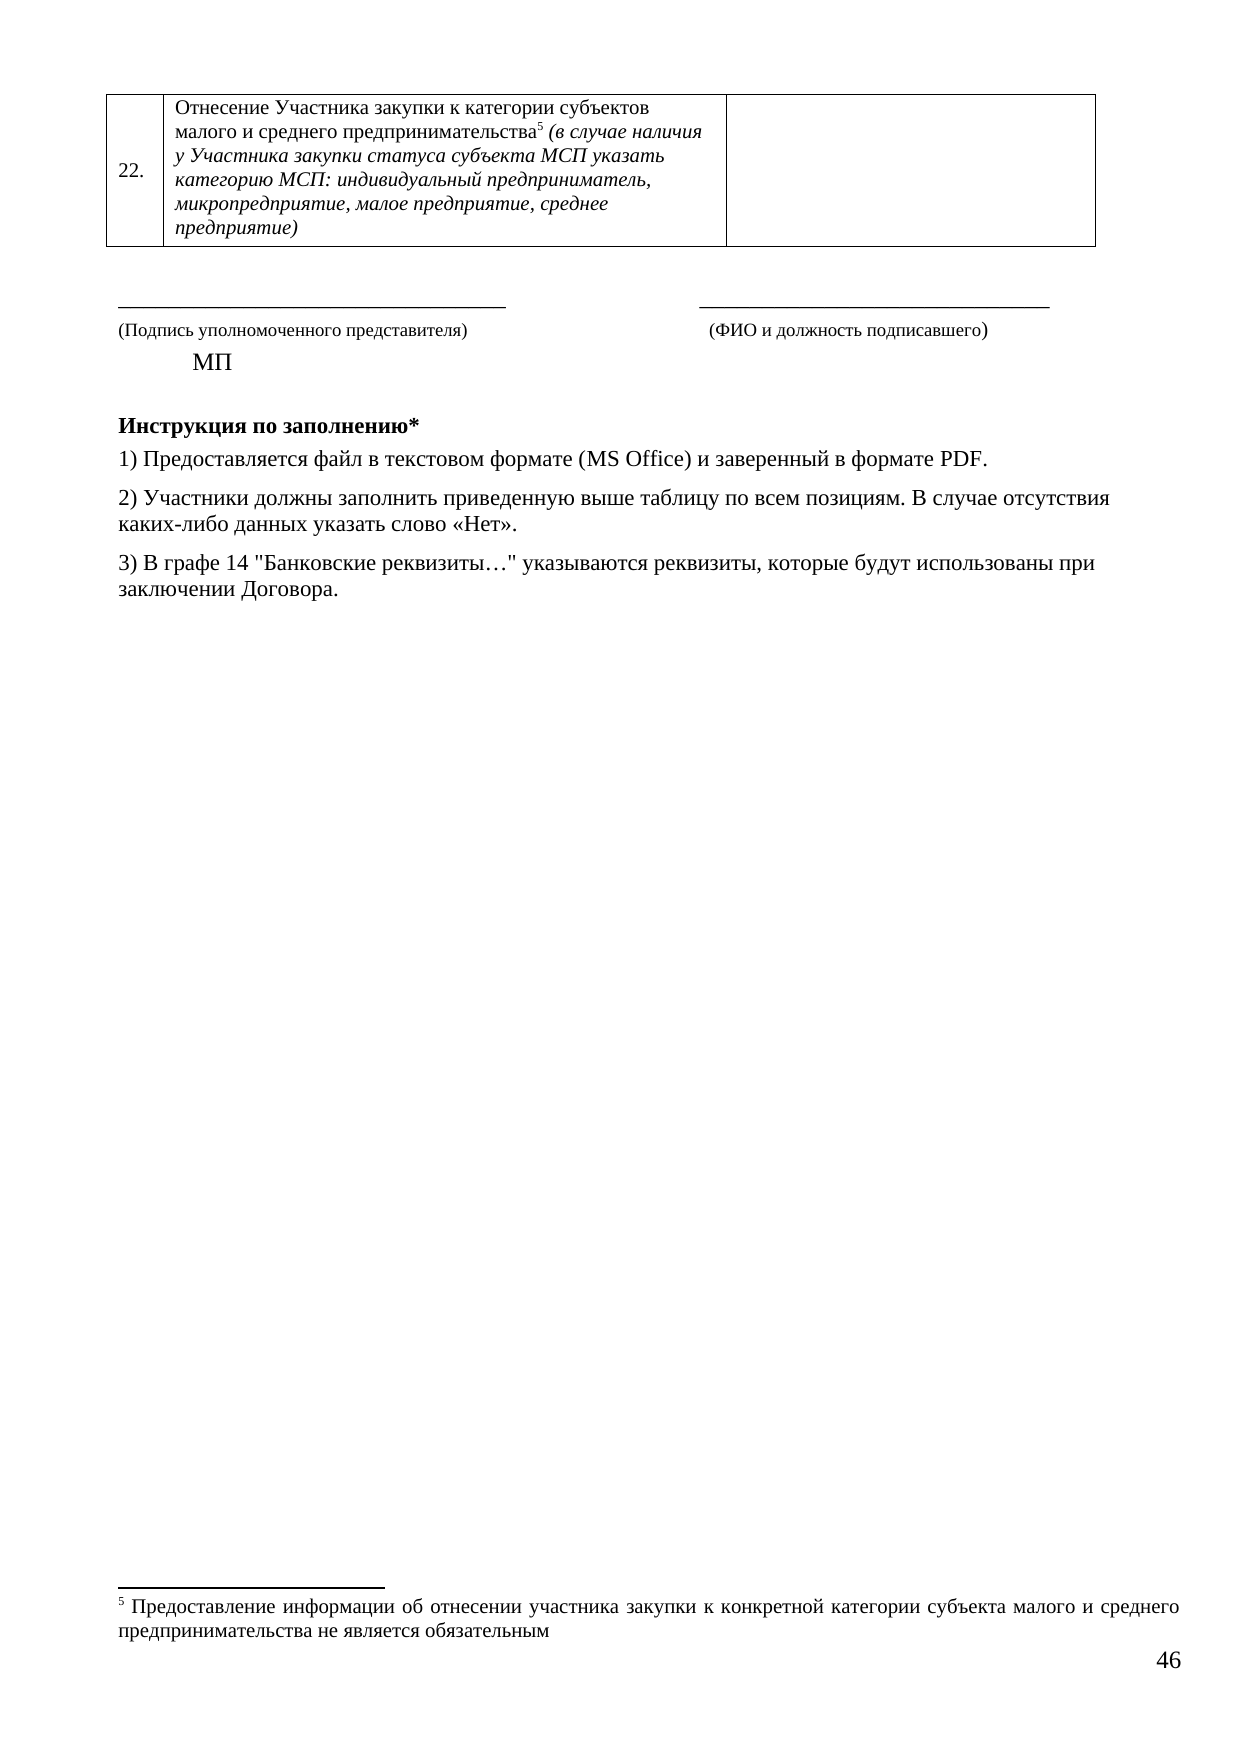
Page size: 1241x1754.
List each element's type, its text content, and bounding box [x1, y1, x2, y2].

table_cell [727, 95, 1095, 246]
table_cell [107, 95, 163, 246]
text Инструкция по заполнению* [118, 412, 1178, 439]
table_cell Отнесение Участника закупки к категории субъектов малого и среднего предпринимательства (в случае наличия у Участника закупки статуса субъекта МСП указать категорию МСП: индивидуальный предприниматель, микропредприятие, малое предприятие, среднее предприятие) [164, 95, 726, 246]
text (Подпись уполномоченного представителя) (ФИО и должность подписавшего) [118, 317, 1178, 341]
text МП [118, 347, 1178, 376]
text _______________________________ ____________________________ [118, 282, 1178, 310]
text 1) Предоставляется файл в текстовом формате (MS Office) и заверенный в формате PDF. [118, 445, 1178, 471]
text 2) Участники должны заполнить приведенную выше таблицу по всем позициям. В случае отсутствия каких-либо данных указать слово «Нет». [118, 484, 1178, 536]
text 3) В графе 14 "Банковские реквизиты…" указываются реквизиты, которые будут использованы при заключении Договора. [118, 549, 1178, 602]
